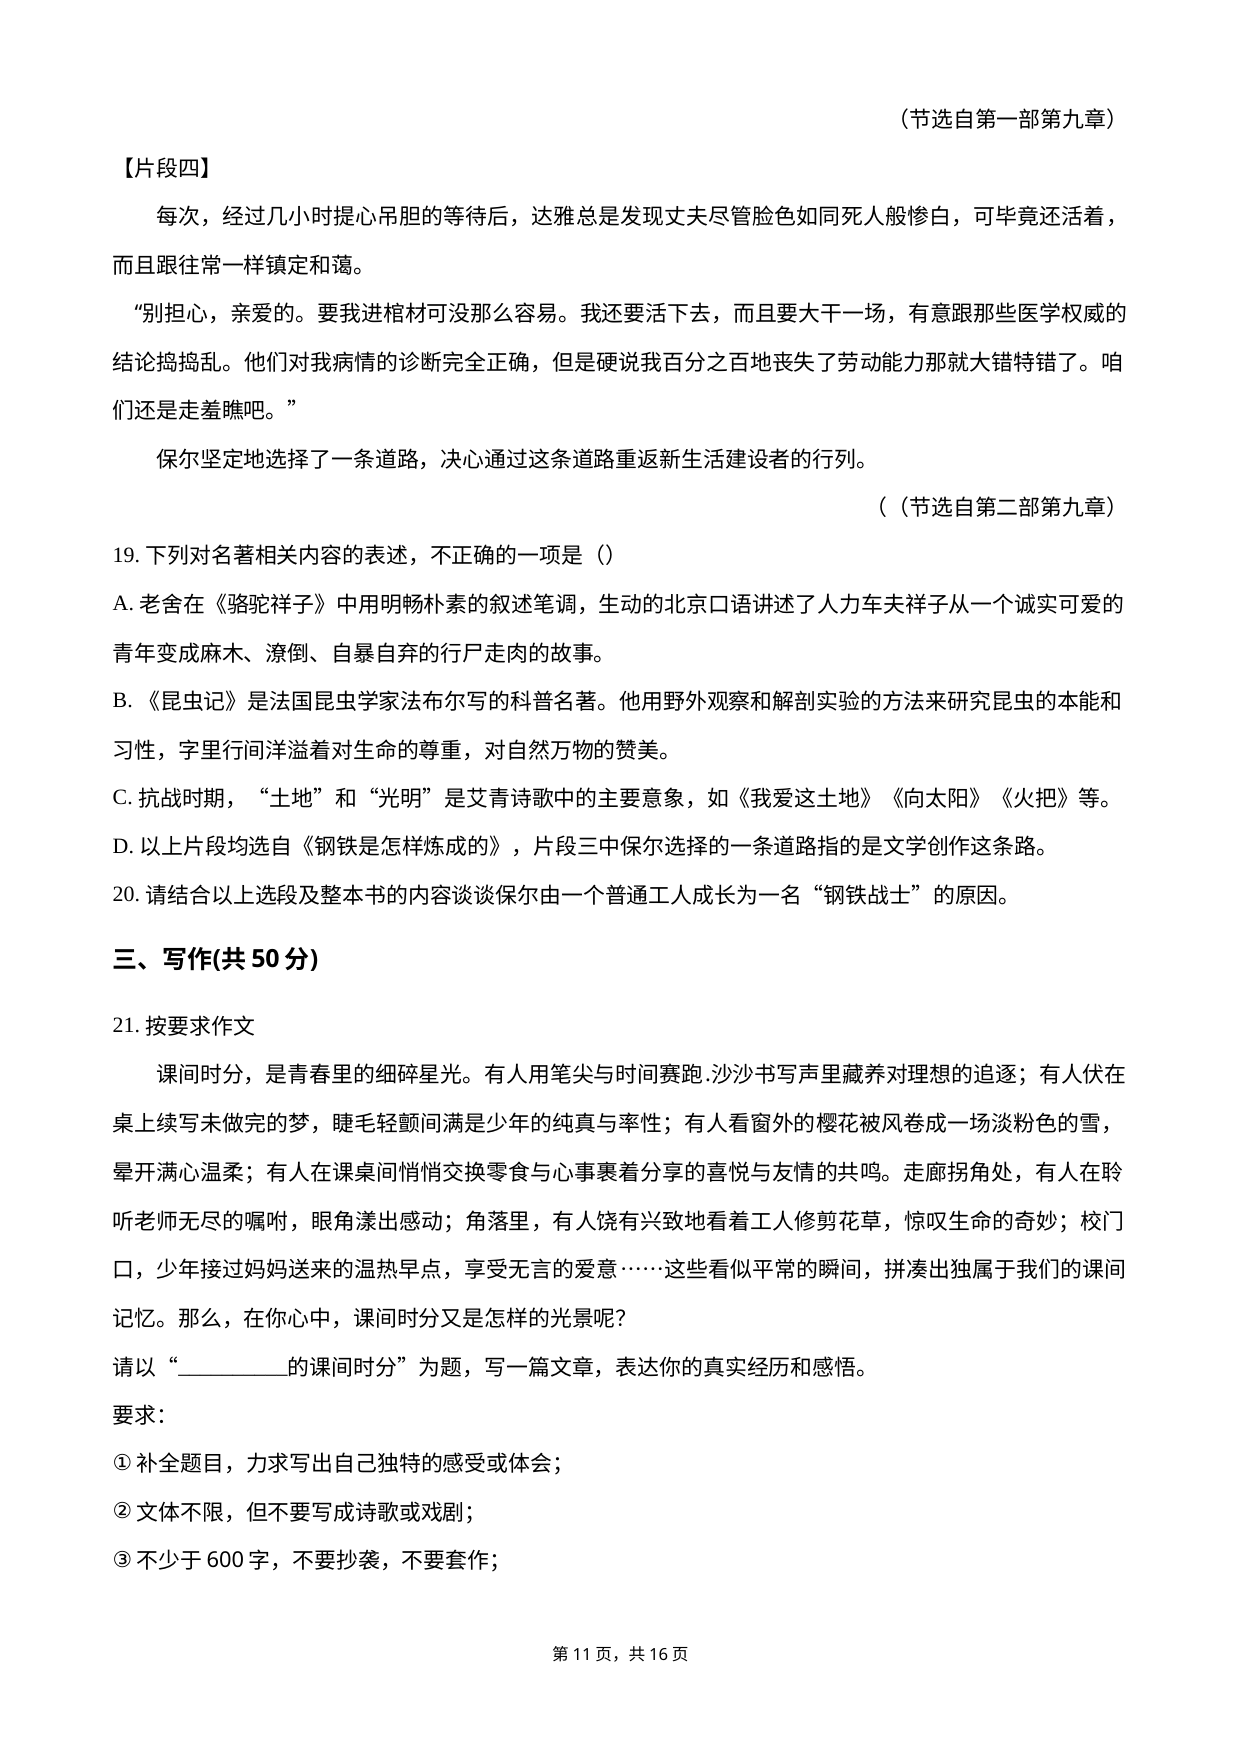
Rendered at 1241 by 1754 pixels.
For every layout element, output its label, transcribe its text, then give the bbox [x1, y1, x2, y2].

text “别担心，亲爱的。要我进棺材可没那么容易。我还要活下去，而且要大干一场，有意跟那些医学权威的结论捣捣乱。他们对我病情的诊断完全正确，但是硬说我百分之百地丧失了劳动能力那就大错特错了。咱们还是走羞瞧吧。” [112, 296, 1128, 426]
text （节选自第一部第九章） [112, 102, 1128, 134]
text 19. 下列对名著相关内容的表述，不正确的一项是（） [112, 538, 1128, 571]
text 每次，经过几小时提心吊胆的等待后，达雅总是发现丈夫尽管脸色如同死人般惨白，可毕竟还活着，而且跟往常一样镇定和蔼。 [112, 198, 1128, 280]
text B. 《昆虫记》是法国昆虫学家法布尔写的科普名著。他用野外观察和解剖实验的方法来研究昆虫的本能和习性，字里行间洋溢着对生命的尊重，对自然万物的赞美。 [112, 683, 1128, 765]
text D. 以上片段均选自《钢铁是怎样炼成的》，片段三中保尔选择的一条道路指的是文学创作这条路。 [112, 829, 1128, 861]
text ③不少于600字，不要抄袭，不要套作； [112, 1542, 1128, 1575]
text 保尔坚定地选择了一条道路，决心通过这条道路重返新生活建设者的行列。 [112, 441, 1128, 474]
text 请以“__________的课间时分”为题，写一篇文章，表达你的真实经历和感悟。 [112, 1349, 1128, 1382]
text 20. 请结合以上选段及整本书的内容谈谈保尔由一个普通工人成长为一名“钢铁战士”的原因。 [112, 877, 1128, 910]
text ①补全题目，力求写出自己独特的感受或体会； [112, 1446, 1128, 1478]
text 三、写作(共50分) [112, 926, 1128, 991]
text C. 抗战时期，“土地”和“光明”是艾青诗歌中的主要意象，如《我爱这土地》《向太阳》《火把》等。 [112, 781, 1128, 813]
text A. 老舍在《骆驼祥子》中用明畅朴素的叙述笔调，生动的北京口语讲述了人力车夫祥子从一个诚实可爱的青年变成麻木、潦倒、自暴自弃的行尸走肉的故事。 [112, 586, 1128, 668]
text ②文体不限，但不要写成诗歌或戏剧； [112, 1494, 1128, 1527]
text 课间时分，是青春里的细碎星光。有人用笔尖与时间赛跑.沙沙书写声里藏养对理想的追逐；有人伏在桌上续写未做完的梦，睫毛轻颤间满是少年的纯真与率性；有人看窗外的樱花被风卷成一场淡粉色的雪，晕开满心温柔；有人在课桌间悄悄交换零食与心事裹着分享的喜悦与友情的共鸣。走廊拐角处，有人在聆听老师无尽的嘱咐，眼角漾出感动；角落里，有人饶有兴致地看着工人修剪花草，惊叹生命的奇妙；校门口，少年接过妈妈送来的温热早点，享受无言的爱意……这些看似平常的瞬间，拼凑出独属于我们的课间记忆。那么，在你心中，课间时分又是怎样的光景呢？ [112, 1057, 1128, 1333]
text 要求： [112, 1397, 1128, 1430]
text 【片段四】 [112, 150, 1128, 183]
text 21. 按要求作文 [112, 1009, 1128, 1041]
text （（节选自第二部第九章） [112, 490, 1128, 522]
